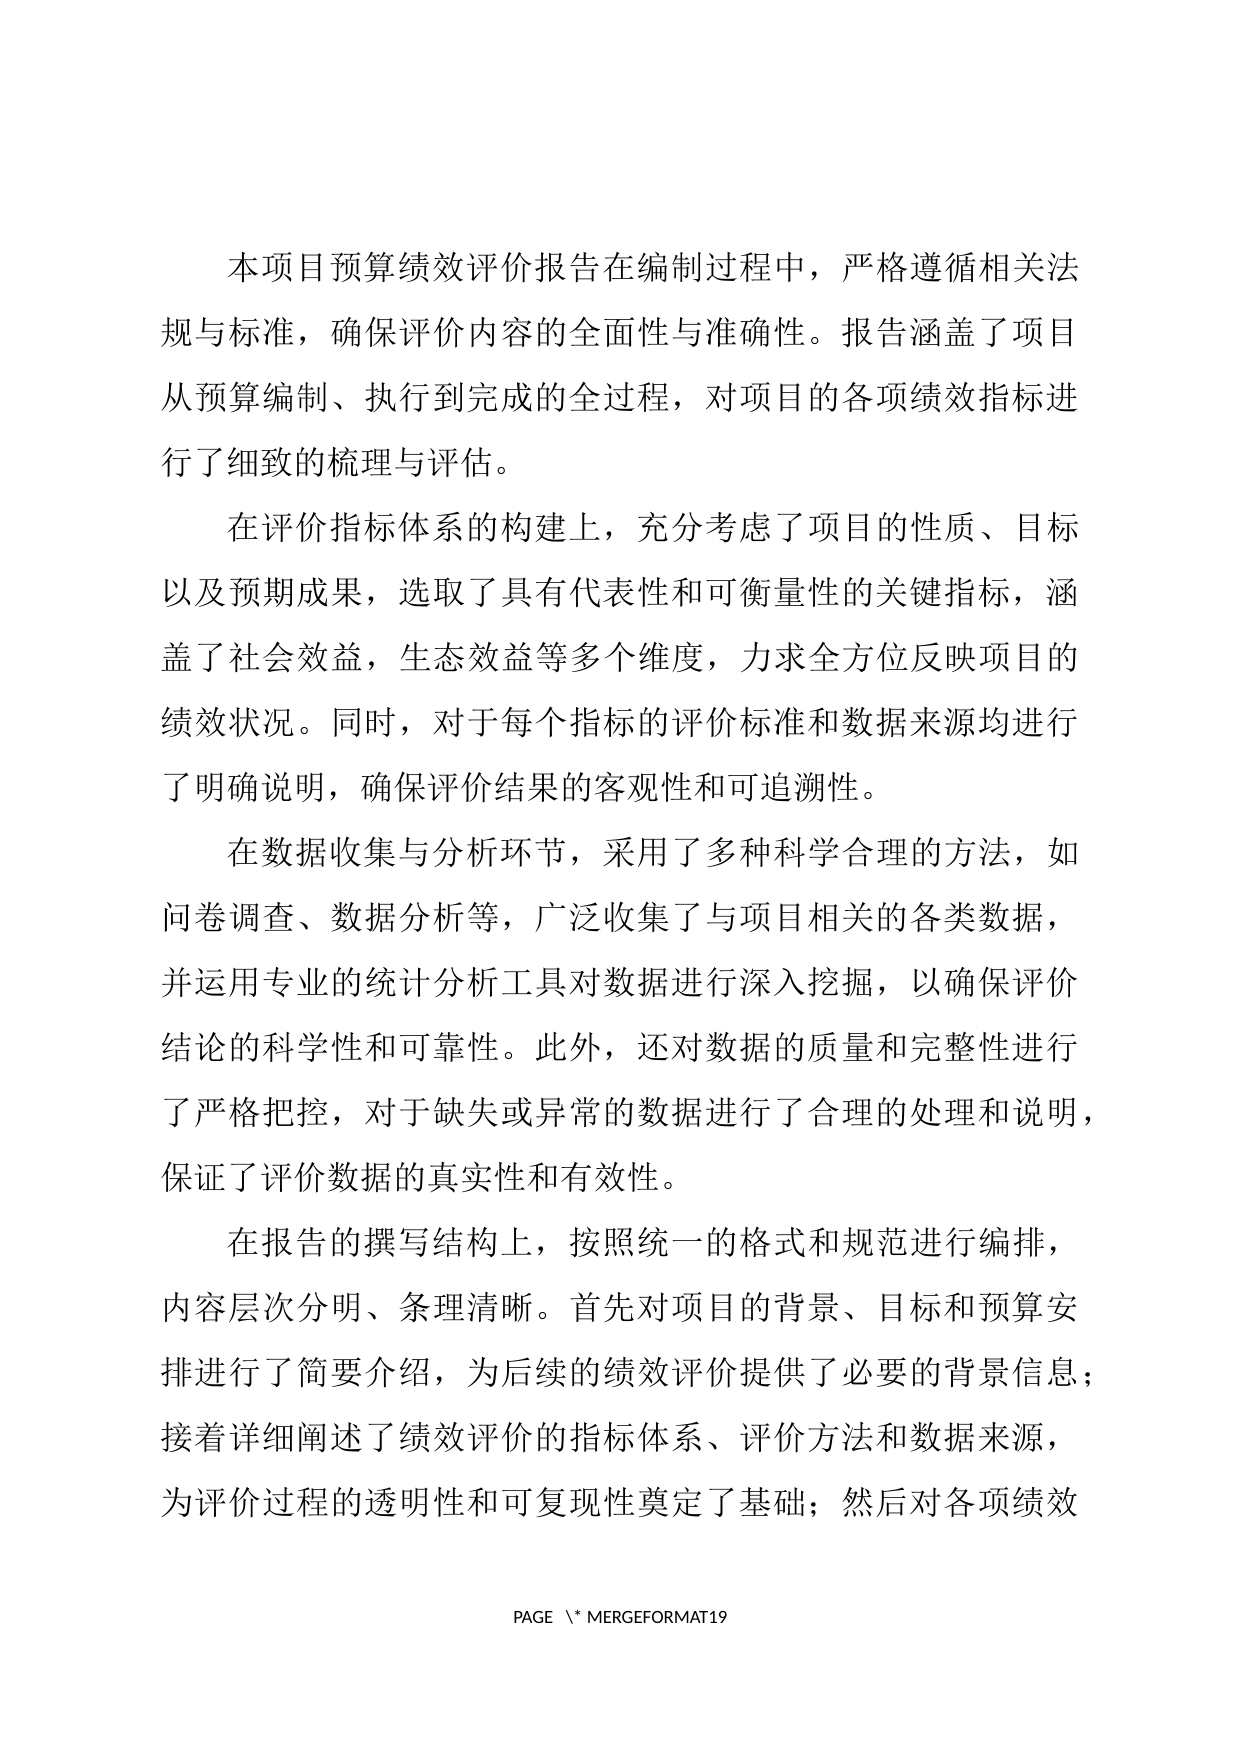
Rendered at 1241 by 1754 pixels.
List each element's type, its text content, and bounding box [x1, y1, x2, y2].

text 本项目预算绩效评价报告在编制过程中，严格遵循相关法规与标准，确保评价内容的全面性与准确性。报告涵盖了项目从预算编制、执行到完成的全过程，对项目的各项绩效指标进行了细致的梳理与评估。 [159, 233, 1081, 493]
text 在评价指标体系的构建上，充分考虑了项目的性质、目标以及预期成果，选取了具有代表性和可衡量性的关键指标，涵盖了社会效益，生态效益等多个维度，力求全方位反映项目的绩效状况。同时，对于每个指标的评价标准和数据来源均进行了明确说明，确保评价结果的客观性和可追溯性。 [159, 493, 1081, 818]
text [159, 1208, 1081, 1533]
text 在数据收集与分析环节，采用了多种科学合理的方法，如问卷调查、数据分析等，广泛收集了与项目相关的各类数据，并运用专业的统计分析工具对数据进行深入挖掘，以确保评价结论的科学性和可靠性。此外，还对数据的质量和完整性进行了严格把控，对于缺失或异常的数据进行了合理的处理和说明，保证了评价数据的真实性和有效性。 [159, 818, 1081, 1208]
